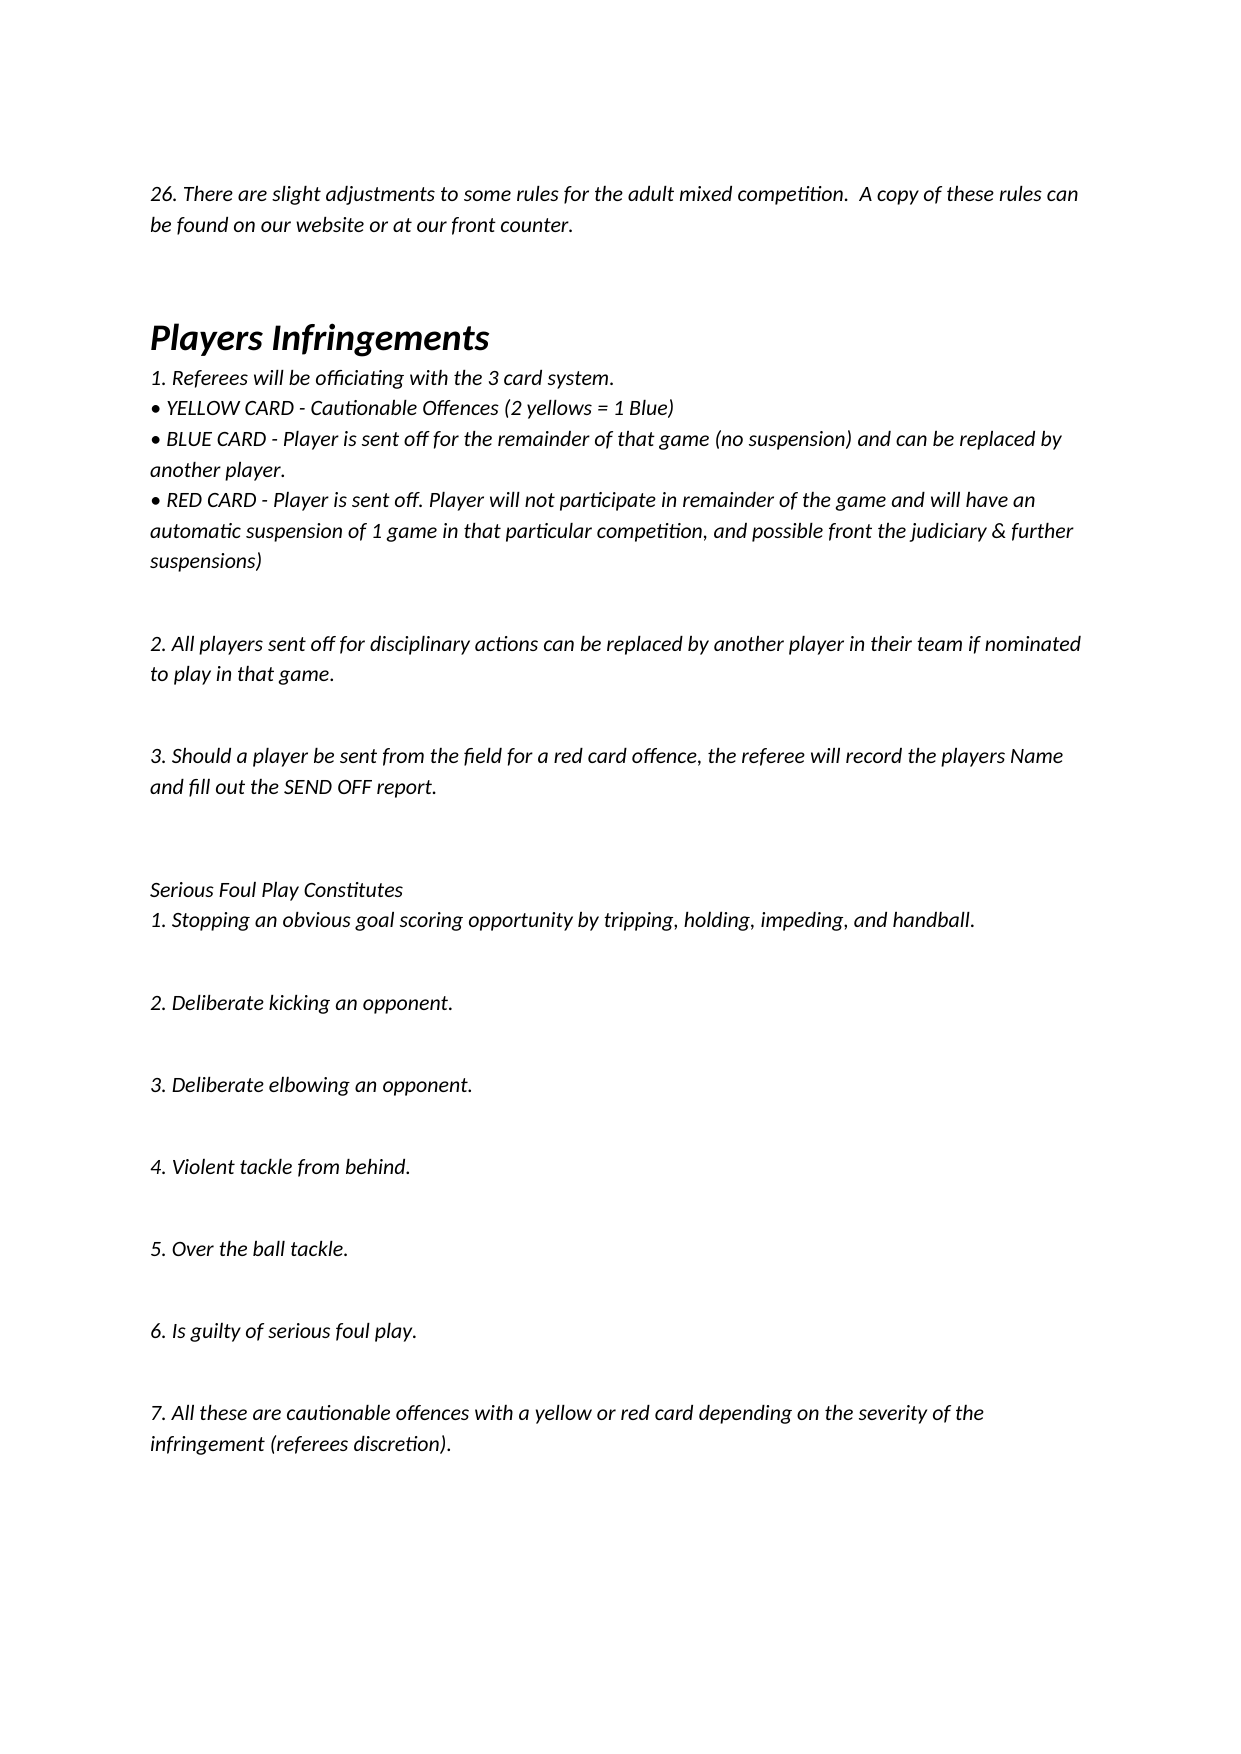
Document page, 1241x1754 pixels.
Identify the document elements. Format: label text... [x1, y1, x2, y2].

text Serious Foul Play Constitutes 1. Stopping an obvious goal scoring opportunity by tripping, holding, impeding, and handball. [150, 876, 1090, 933]
text 7. All these are cautionable offences with a yellow or red card depending on the severity of the infringement (referees discretion). [150, 1368, 1090, 1456]
text 26. There are slight adjustments to some rules for the adult mixed competition. A copy of these rules can be found on our website or at our front counter. [150, 150, 1090, 238]
text 2. All players sent off for disciplinary actions can be replaced by another player in their team if nominated to play in that game. [150, 599, 1090, 687]
text 2. Deliberate kicking an opponent. [150, 958, 1090, 1015]
text 3. Should a player be sent from the field for a red card offence, the referee will record the players Name and fill out the SEND OFF report. [150, 712, 1090, 800]
text 6. Is guilty of serious foul play. [150, 1286, 1090, 1344]
text 3. Deliberate elbowing an opponent. [150, 1040, 1090, 1097]
text 5. Over the ball tackle. [150, 1204, 1090, 1262]
text 4. Violent tackle from behind. [150, 1122, 1090, 1179]
text Players Infringements 1. Referees will be officiating with the 3 card system. • YELLOW CARD - Cautionable Offences (2 yellows = 1 Blue) • BLUE CARD - Player is sent off for the remainder of that game (no suspension) and can be replaced by another player. • RED CARD - Player is sent off. Player will not participate in remainder of the game and will have an automatic suspension of 1 game in that particular competition, and possible front the judiciary & further suspensions) [150, 314, 1090, 574]
